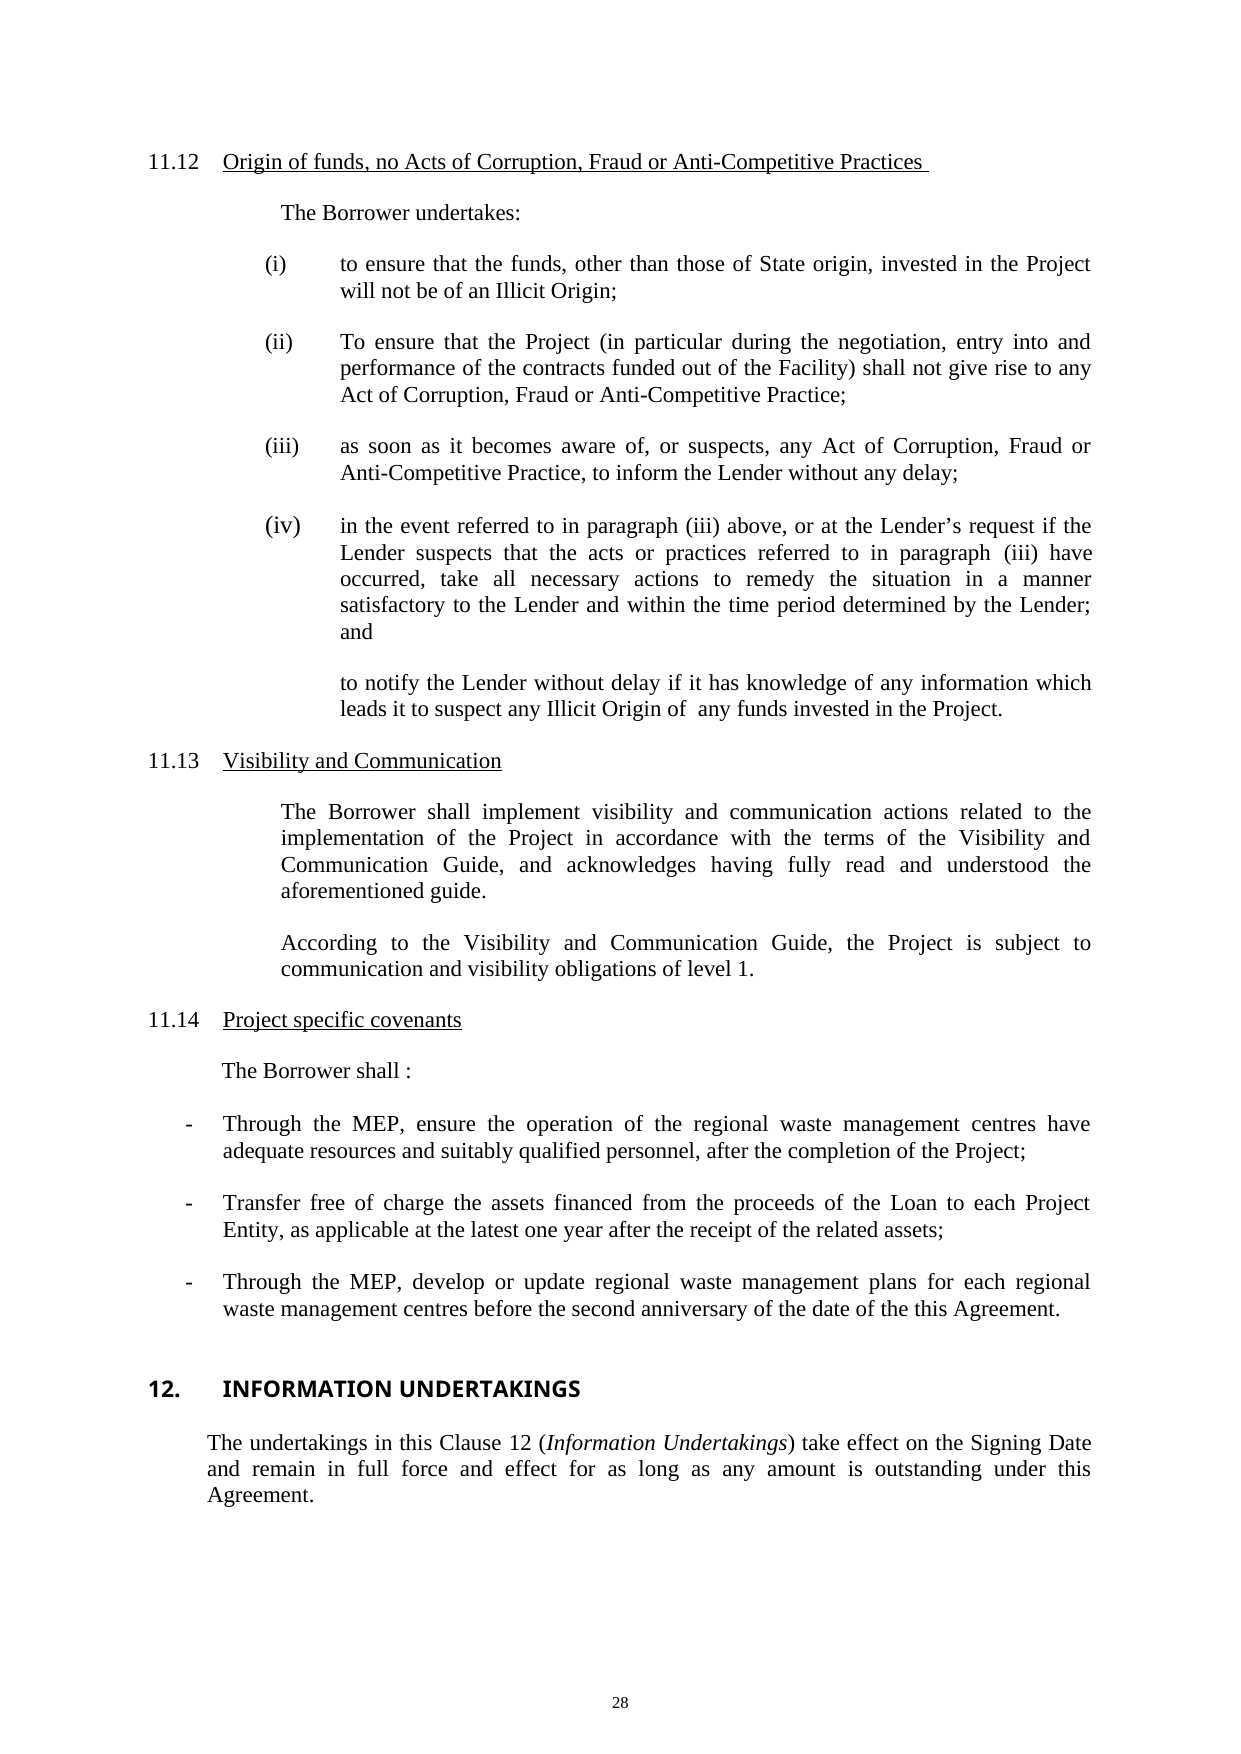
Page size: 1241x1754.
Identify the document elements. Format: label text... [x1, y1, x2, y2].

text The Borrower shall implement visibility and communication actions related to the implementation of the Project in accordance with the terms of the Visibility and Communication Guide, and acknowledges having fully read and understood the aforementioned guide. [281, 798, 1092, 903]
text According to the Visibility and Communication Guide, the Project is subject to communication and visibility obligations of level 1. [281, 928, 1092, 981]
list Transfer free of charge the assets financed from the proceeds of the Loan to each Project Entity, as applicable at the latest one year after the receipt of the related assets; [185, 1189, 1092, 1242]
list Through the MEP, develop or update regional waste management plans for each regional waste management centres before the second anniversary of the date of the this Agreement. [185, 1268, 1092, 1321]
text The Borrower shall : [148, 1058, 1092, 1084]
text Origin of funds, no Acts of Corruption, Fraud or Anti-Competitive Practices [148, 148, 1092, 174]
text to ensure that the funds, other than those of State origin, invested in the Project will not be of an Illicit Origin; [265, 250, 1092, 303]
list Through the MEP, ensure the operation of the regional waste management centres have adequate resources and suitably qualified personnel, after the completion of the Project; [185, 1110, 1092, 1163]
text as soon as it becomes aware of, or suspects, any Act of Corruption, Fraud or Anti-Competitive Practice, to inform the Lender without any delay; [265, 432, 1092, 485]
text in the event referred to in paragraph (iii) above, or at the Lender’s request if the Lender suspects that the acts or practices referred to in paragraph (iii) have occurred, take all necessary actions to remedy the situation in a manner satisfactory to the Lender and within the time period determined by the Lender; and [265, 510, 1092, 644]
text Project specific covenants [148, 1006, 1092, 1033]
text To ensure that the Project (in particular during the negotiation, entry into and performance of the contracts funded out of the Facility) shall not give rise to any Act of Corruption, Fraud or Anti-Competitive Practice; [265, 328, 1092, 407]
text The undertakings in this Clause 12 (Information Undertakings) take effect on the Signing Date and remain in full force and effect for as long as any amount is outstanding under this Agreement. [207, 1429, 1092, 1508]
text The Borrower undertakes: [281, 199, 1092, 225]
text Information Undertakings [148, 1372, 1092, 1404]
text Visibility and Communication [148, 747, 1092, 773]
list to notify the Lender without delay if it has knowledge of any information which leads it to suspect any Illicit Origin of any funds invested in the Project. [340, 669, 1092, 722]
